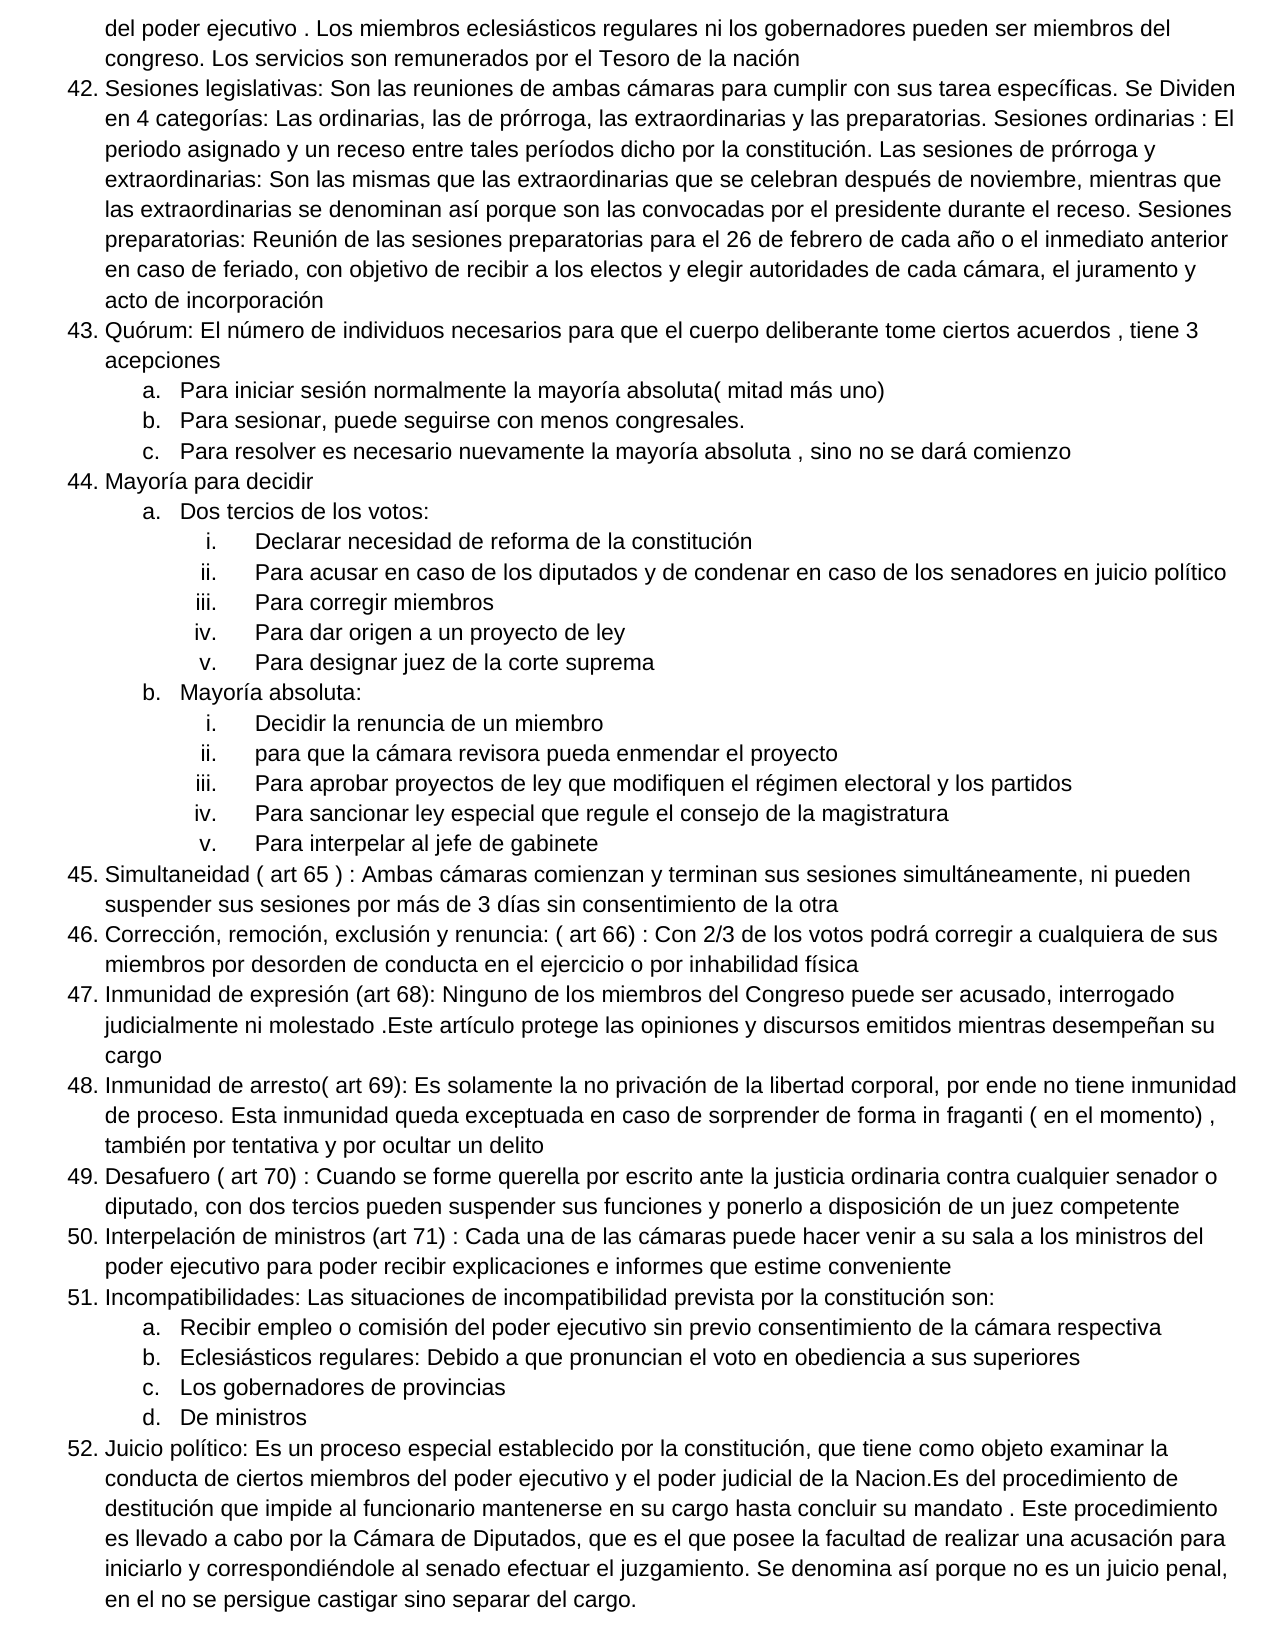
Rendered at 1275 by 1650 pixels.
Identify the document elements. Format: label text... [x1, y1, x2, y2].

list Incompatibilidades: Las situaciones de incompatibilidad prevista por la constitución son: [67, 1283, 1246, 1310]
list Para aprobar proyectos de ley que modifiquen el régimen electoral y los partidos [217, 770, 1246, 796]
list Para sesionar, puede seguirse con menos congresales. [142, 407, 1246, 434]
list Juicio político: Es un proceso especial establecido por la constitución, que tiene como objeto examinar la conducta de ciertos miembros del poder ejecutivo y el poder judicial de la Nacion.Es del procedimiento de destitución que impide al funcionario mantenerse en su cargo hasta concluir su mandato . Este procedimiento es llevado a cabo por la Cámara de Diputados, que es el que posee la facultad de realizar una acusación para iniciarlo y correspondiéndole al senado efectuar el juzgamiento. Se denomina así porque no es un juicio penal, en el no se persigue castigar sino separar del cargo. [67, 1434, 1246, 1612]
list Para sancionar ley especial que regule el consejo de la magistratura [217, 800, 1246, 826]
list Para corregir miembros [217, 589, 1246, 615]
list De ministros [142, 1404, 1246, 1431]
list Inmunidad de arresto( art 69): Es solamente la no privación de la libertad corporal, por ende no tiene inmunidad de proceso. Esta inmunidad queda exceptuada en caso de sorprender de forma in fraganti ( en el momento) , también por tentativa y por ocultar un delito [67, 1072, 1246, 1159]
list Recibir empleo o comisión del poder ejecutivo sin previo consentimiento de la cámara respectiva [142, 1314, 1246, 1340]
list Interpelación de ministros (art 71) : Cada una de las cámaras puede hacer venir a su sala a los ministros del poder ejecutivo para poder recibir explicaciones e informes que estime conveniente [67, 1223, 1246, 1279]
list Corrección, remoción, exclusión y renuncia: ( art 66) : Con 2/3 de los votos podrá corregir a cualquiera de sus miembros por desorden de conducta en el ejercicio o por inhabilidad física [67, 921, 1246, 977]
list Para designar juez de la corte suprema [217, 649, 1246, 675]
list Dos tercios de los votos: [142, 498, 1246, 524]
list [67, 15, 1246, 71]
list Mayoría absoluta: [142, 679, 1246, 706]
list Para interpelar al jefe de gabinete [217, 830, 1246, 857]
list Para acusar en caso de los diputados y de condenar en caso de los senadores en juicio político [217, 558, 1246, 585]
list Los gobernadores de provincias [142, 1374, 1246, 1400]
list Simultaneidad ( art 65 ) : Ambas cámaras comienzan y terminan sus sesiones simultáneamente, ni pueden suspender sus sesiones por más de 3 días sin consentimiento de la otra [67, 861, 1246, 917]
list Para iniciar sesión normalmente la mayoría absoluta( mitad más uno) [142, 377, 1246, 403]
list Declarar necesidad de reforma de la constitución [217, 528, 1246, 554]
list Inmunidad de expresión (art 68): Ninguno de los miembros del Congreso puede ser acusado, interrogado judicialmente ni molestado .Este artículo protege las opiniones y discursos emitidos mientras desempeñan su cargo [67, 981, 1246, 1068]
list Para dar origen a un proyecto de ley [217, 619, 1246, 645]
list Quórum: El número de individuos necesarios para que el cuerpo deliberante tome ciertos acuerdos , tiene 3 acepciones [67, 317, 1246, 373]
list Desafuero ( art 70) : Cuando se forme querella por escrito ante la justicia ordinaria contra cualquier senador o diputado, con dos tercios pueden suspender sus funciones y ponerlo a disposición de un juez competente [67, 1163, 1246, 1219]
list Eclesiásticos regulares: Debido a que pronuncian el voto en obediencia a sus superiores [142, 1344, 1246, 1370]
list Decidir la renuncia de un miembro [217, 709, 1246, 736]
list Sesiones legislativas: Son las reuniones de ambas cámaras para cumplir con sus tarea específicas. Se Dividen en 4 categorías: Las ordinarias, las de prórroga, las extraordinarias y las preparatorias. Sesiones ordinarias : El periodo asignado y un receso entre tales períodos dicho por la constitución. Las sesiones de prórroga y extraordinarias: Son las mismas que las extraordinarias que se celebran después de noviembre, mientras que las extraordinarias se denominan así porque son las convocadas por el presidente durante el receso. Sesiones preparatorias: Reunión de las sesiones preparatorias para el 26 de febrero de cada año o el inmediato anterior en caso de feriado, con objetivo de recibir a los electos y elegir autoridades de cada cámara, el juramento y acto de incorporación [67, 75, 1246, 313]
list Para resolver es necesario nuevamente la mayoría absoluta , sino no se dará comienzo [142, 438, 1246, 464]
list Mayoría para decidir [67, 468, 1246, 494]
list para que la cámara revisora pueda enmendar el proyecto [217, 740, 1246, 766]
